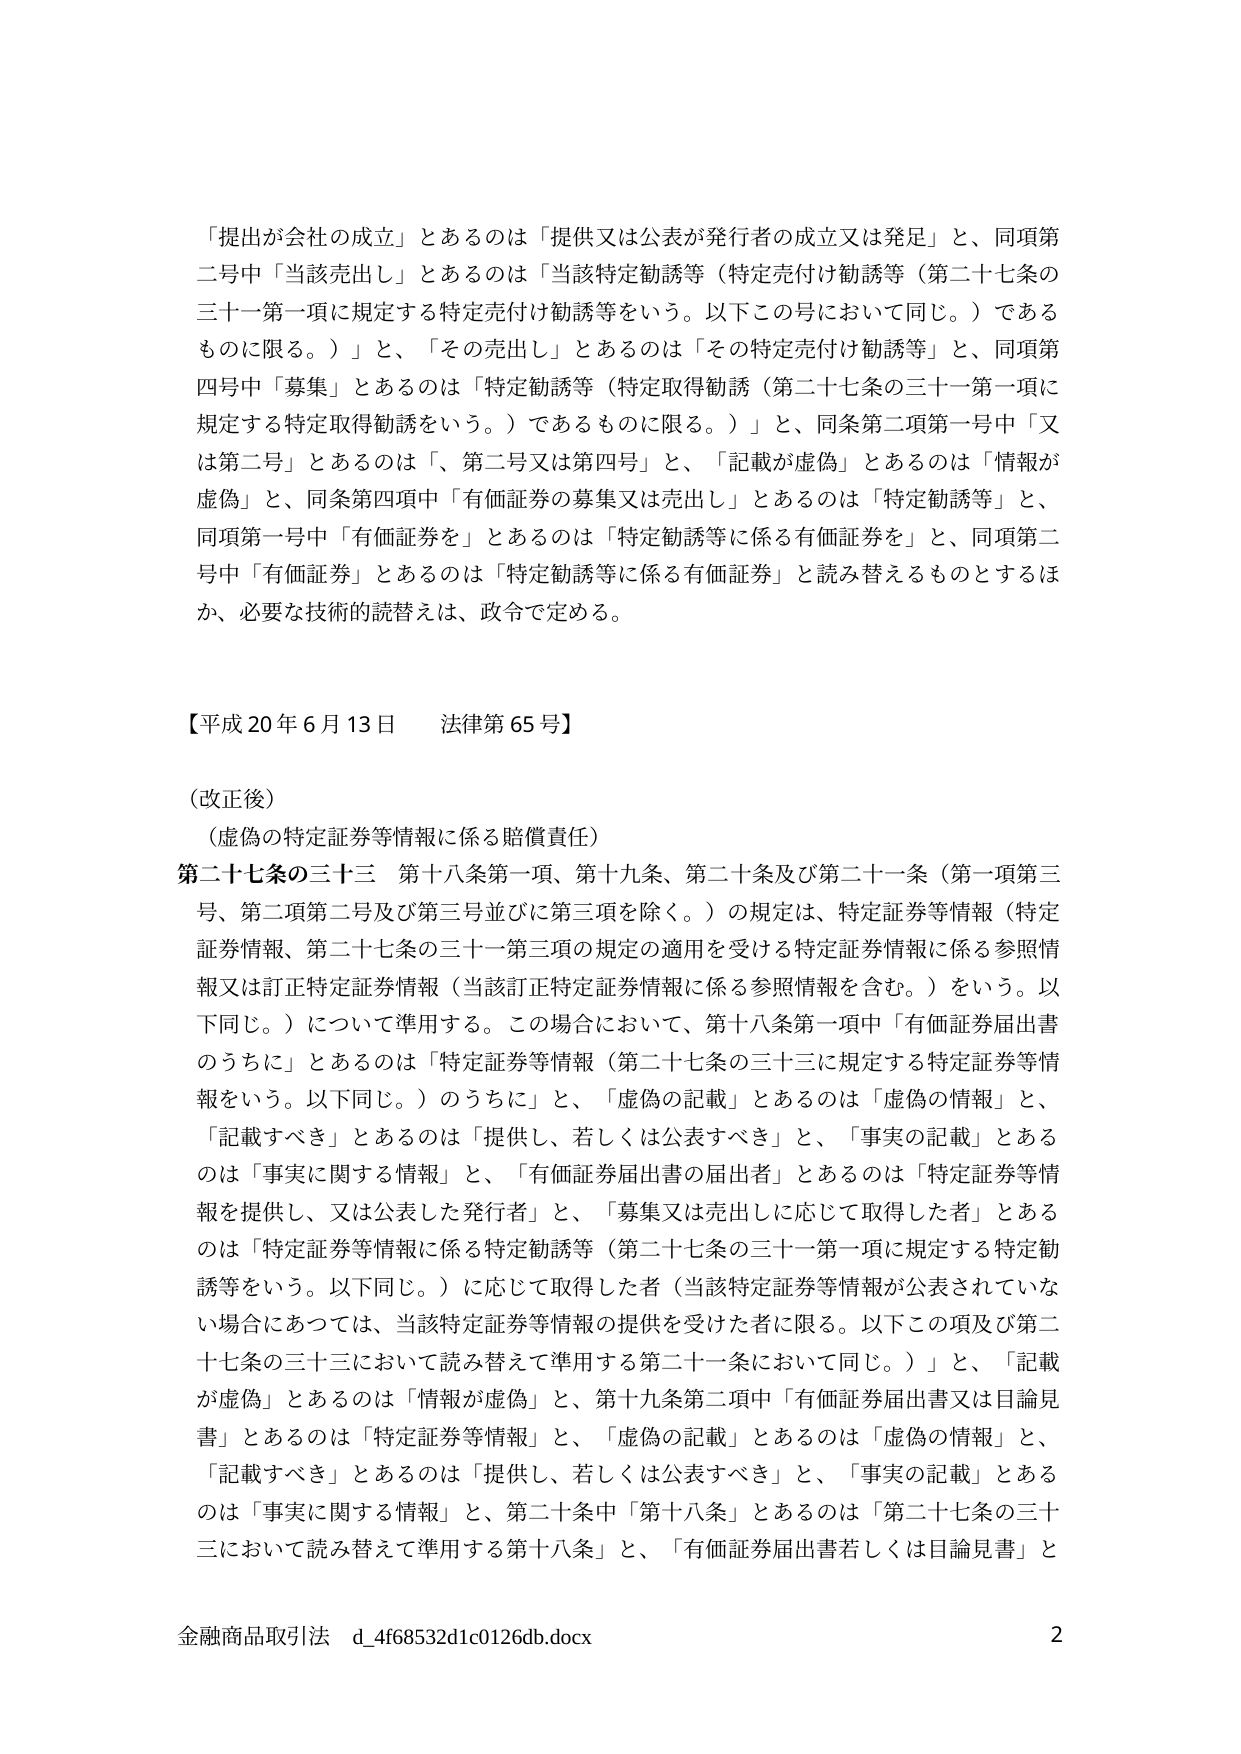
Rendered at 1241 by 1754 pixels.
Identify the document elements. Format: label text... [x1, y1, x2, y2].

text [177, 854, 1063, 1567]
text （虚偽の特定証券等情報に係る賠償責任） [196, 817, 1063, 854]
text （改正後） [177, 779, 1063, 817]
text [177, 217, 1063, 629]
text 【平成20年6月13日 法律第65号】 [177, 704, 1063, 742]
